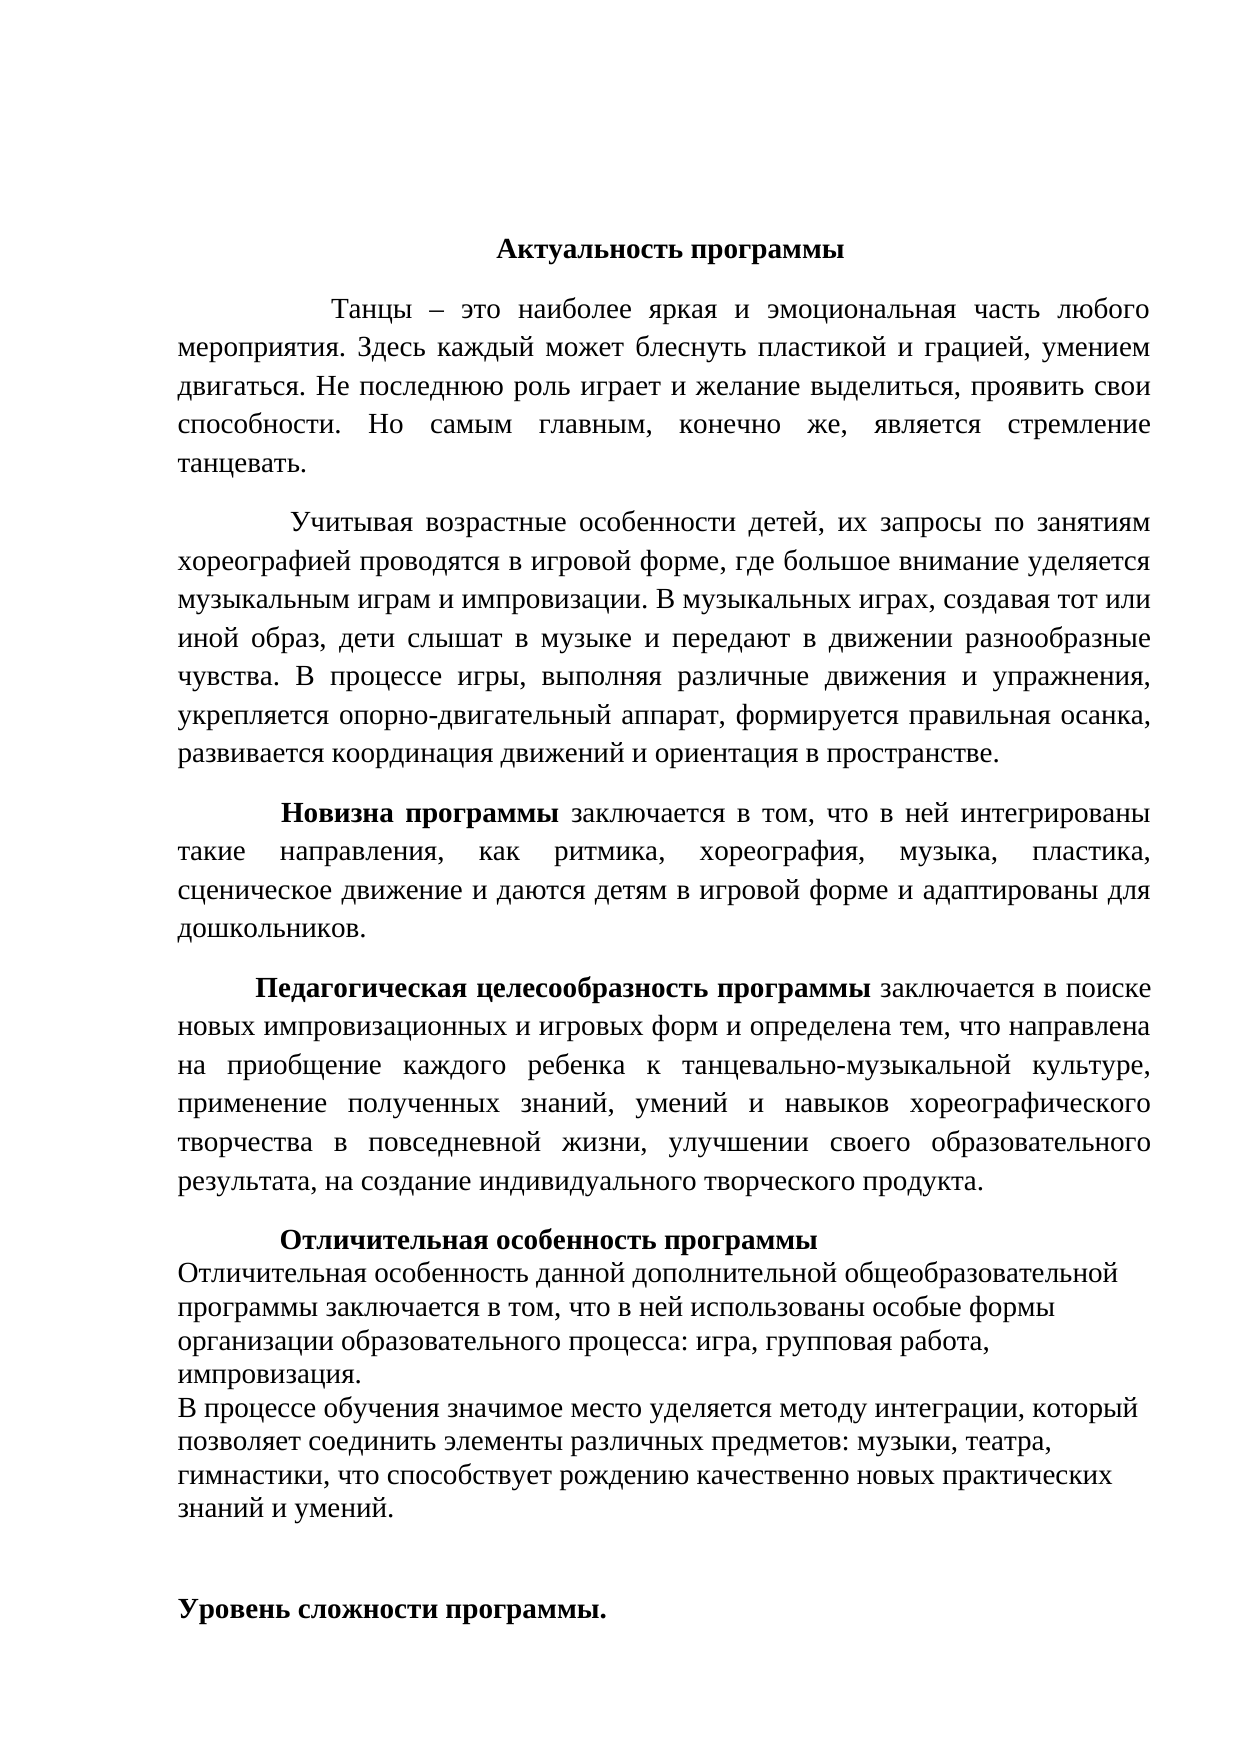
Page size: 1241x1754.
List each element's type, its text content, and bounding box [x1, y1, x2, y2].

text программы заключается в том, что в ней использованы особые формы организации образовательного процесса: игра, групповая работа, импровизация. [177, 1289, 1152, 1390]
text Отличительная особенность программы [177, 1222, 1152, 1256]
text Уровень сложности программы. [177, 1591, 1152, 1624]
text В процессе обучения значимое место уделяется методу интеграции, который [177, 1390, 1152, 1423]
text Отличительная особенность данной дополнительной общеобразовательной [177, 1256, 1152, 1289]
text Актуальность программы [177, 231, 1152, 265]
text Учитывая возрастные особенности детей, их запросы по занятиям хореографией проводятся в игровой форме, где большое внимание уделяется музыкальным играм и импровизации. В музыкальных играх, создавая тот или иной образ, дети слышат в музыке и передают в движении разнообразные чувства. В процессе игры, выполняя различные движения и упражнения, укрепляется опорно-двигательный аппарат, формируется правильная осанка, развивается координация движений и ориентация в пространстве. [177, 504, 1152, 769]
text Новизна программы заключается в том, что в ней интегрированы такие направления, как ритмика, хореография, музыка, пластика, сценическое движение и даются детям в игровой форме и адаптированы для дошкольников. [177, 795, 1152, 944]
text позволяет соединить элементы различных предметов: музыки, театра, гимнастики, что способствует рождению качественно новых практических знаний и умений. [177, 1423, 1152, 1524]
text Танцы – это наиболее яркая и эмоциональная часть любого мероприятия. Здесь каждый может блеснуть пластикой и грацией, умением двигаться. Не последнюю роль играет и желание выделиться, проявить свои способности. Но самым главным, конечно же, является стремление танцевать. [177, 291, 1152, 478]
text Педагогическая целесообразность программы заключается в поиске новых импровизационных и игровых форм и определена тем, что направлена на приобщение каждого ребенка к танцевально-музыкальной культуре, применение полученных знаний, умений и навыков хореографического творчества в повседневной жизни, улучшении своего образовательного результата, на создание индивидуального творческого продукта. [177, 970, 1152, 1196]
